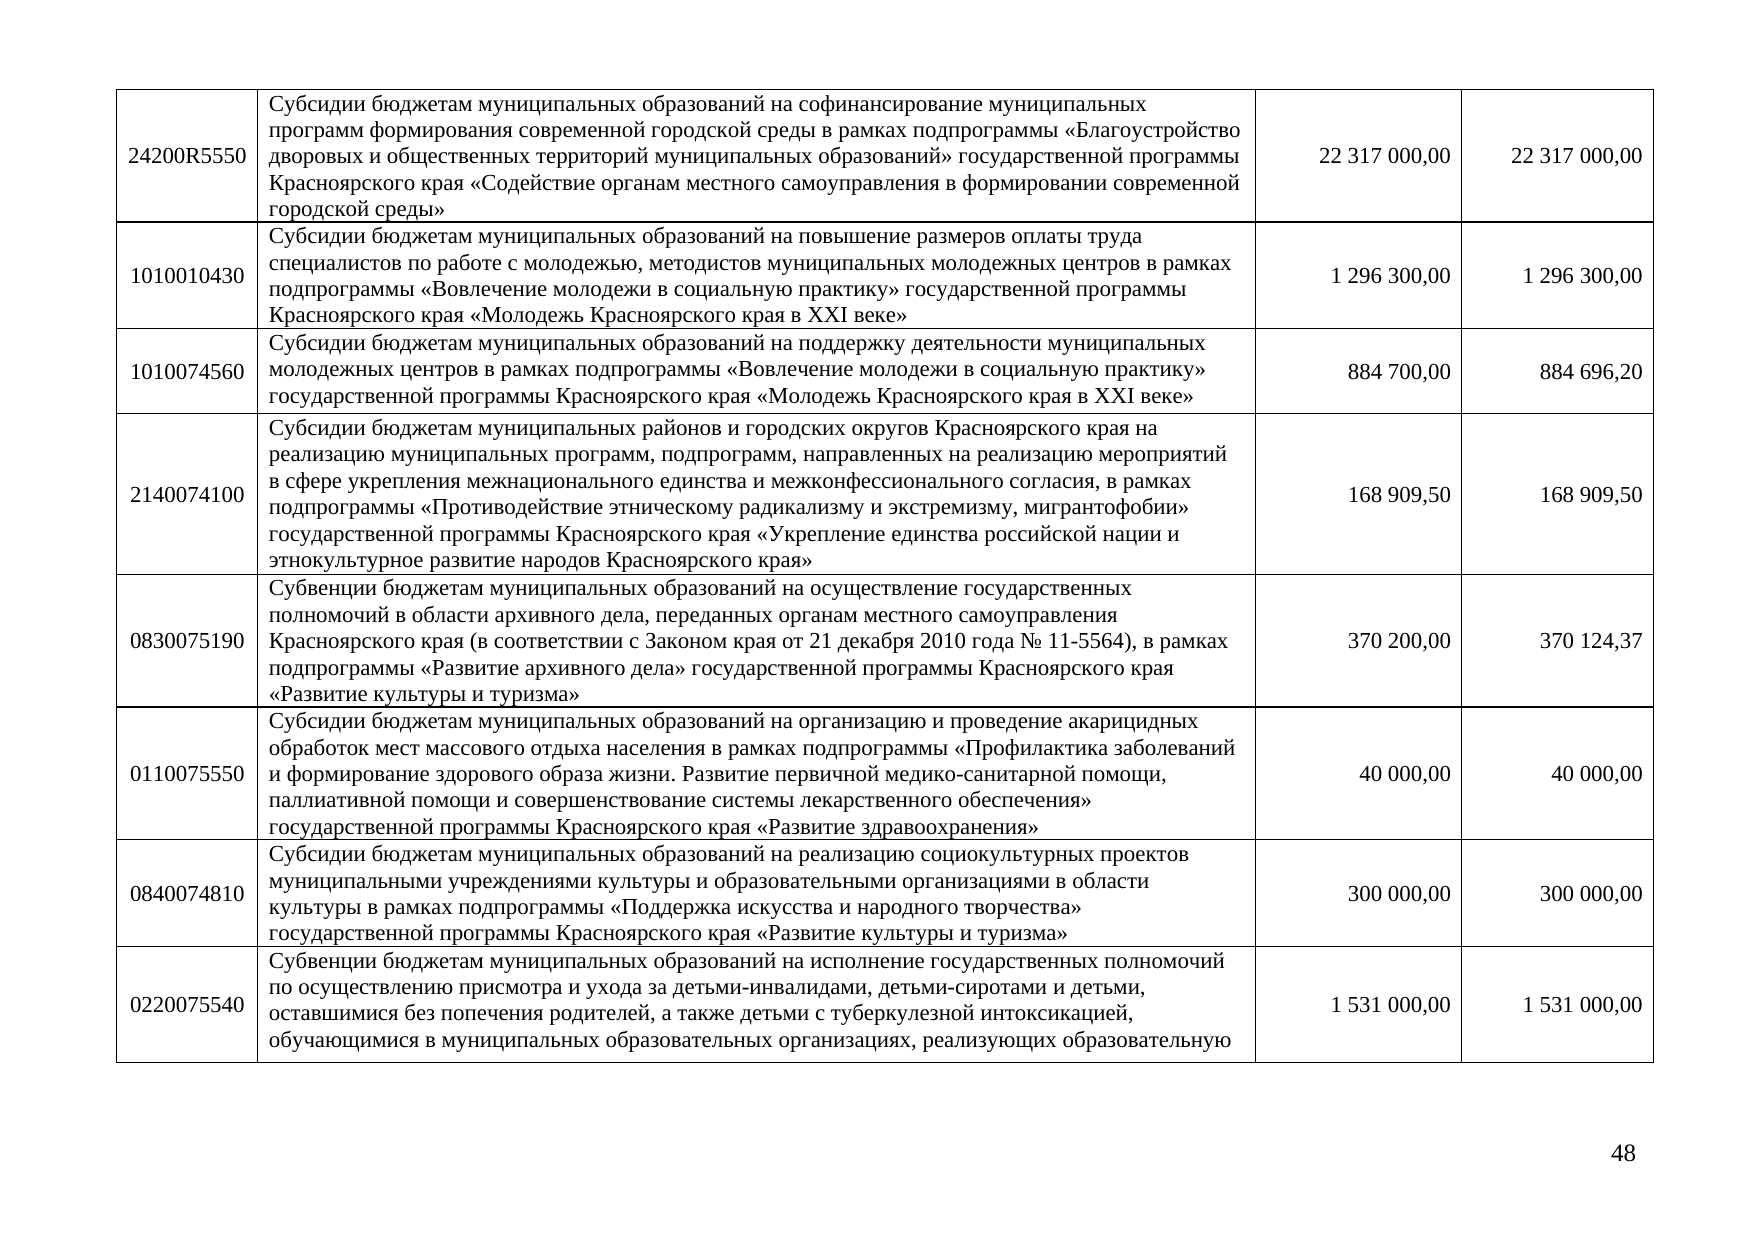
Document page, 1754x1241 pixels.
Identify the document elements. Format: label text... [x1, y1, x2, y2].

table_cell Субсидии бюджетам муниципальных образований на организацию и проведение акарицидных обработок мест массового отдыха населения в рамках подпрограммы «Профилактика заболеваний и формирование здорового образа жизни. Развитие первичной медико-санитарной помощи, паллиативной помощи и совершенствование системы лекарственного обеспечения» государственной программы Красноярского края «Развитие здравоохранения» [258, 708, 1255, 839]
table_cell Субсидии бюджетам муниципальных образований на повышение размеров оплаты труда специалистов по работе с молодежью, методистов муниципальных молодежных центров в рамках подпрограммы «Вовлечение молодежи в социальную практику» государственной программы Красноярского края «Молодежь Красноярского края в XXI веке» [258, 223, 1255, 328]
table_cell 168 909,50 [1462, 414, 1653, 573]
table_cell 0830075190 [117, 575, 257, 706]
table_cell Субсидии бюджетам муниципальных образований на поддержку деятельности муниципальных молодежных центров в рамках подпрограммы «Вовлечение молодежи в социальную практику» государственной программы Красноярского края «Молодежь Красноярского края в XXI веке» [258, 329, 1255, 413]
table_cell 1010010430 [117, 223, 257, 328]
table_cell 300 000,00 [1462, 840, 1653, 946]
table_cell 22 317 000,00 [1256, 90, 1461, 221]
table_cell Субсидии бюджетам муниципальных районов и городских округов Красноярского края на реализацию муниципальных программ, подпрограмм, направленных на реализацию мероприятий в сфере укрепления межнационального единства и межконфессионального согласия, в рамках подпрограммы «Противодействие этническому радикализму и экстремизму, мигрантофобии» государственной программы Красноярского края «Укрепление единства российской нации и этнокультурное развитие народов Красноярского края» [258, 414, 1255, 573]
table_cell 1 531 000,00 [1256, 947, 1461, 1062]
table_cell 1 531 000,00 [1462, 947, 1653, 1062]
table_cell Субвенции бюджетам муниципальных образований на осуществление государственных полномочий в области архивного дела, переданных органам местного самоуправления Красноярского края (в соответствии с Законом края от 21 декабря 2010 года № 11-5564), в рамках подпрограммы «Развитие архивного дела» государственной программы Красноярского края «Развитие культуры и туризма» [258, 575, 1255, 706]
table_cell Субсидии бюджетам муниципальных образований на софинансирование муниципальных программ формирования современной городской среды в рамках подпрограммы «Благоустройство дворовых и общественных территорий муниципальных образований» государственной программы Красноярского края «Содействие органам местного самоуправления в формировании современной городской среды» [258, 90, 1255, 221]
table_cell 168 909,50 [1256, 414, 1461, 573]
table_cell 884 700,00 [1256, 329, 1461, 413]
table_cell 2140074100 [117, 414, 257, 573]
table_cell 1 296 300,00 [1462, 223, 1653, 328]
table_cell 40 000,00 [1462, 708, 1653, 839]
table_cell 300 000,00 [1256, 840, 1461, 946]
table_cell 24200R5550 [117, 90, 257, 221]
table_cell 1 296 300,00 [1256, 223, 1461, 328]
table_cell Субсидии бюджетам муниципальных образований на реализацию социокультурных проектов муниципальными учреждениями культуры и образовательными организациями в области культуры в рамках подпрограммы «Поддержка искусства и народного творчества» государственной программы Красноярского края «Развитие культуры и туризма» [258, 840, 1255, 946]
table_cell 0840074810 [117, 840, 257, 946]
table_cell 370 124,37 [1462, 575, 1653, 706]
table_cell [258, 947, 1255, 1062]
table_cell 0110075550 [117, 708, 257, 839]
table_cell 884 696,20 [1462, 329, 1653, 413]
table_cell 40 000,00 [1256, 708, 1461, 839]
table_cell 0220075540 [117, 947, 257, 1062]
table_cell 370 200,00 [1256, 575, 1461, 706]
table_cell 22 317 000,00 [1462, 90, 1653, 221]
table_cell 1010074560 [117, 329, 257, 413]
